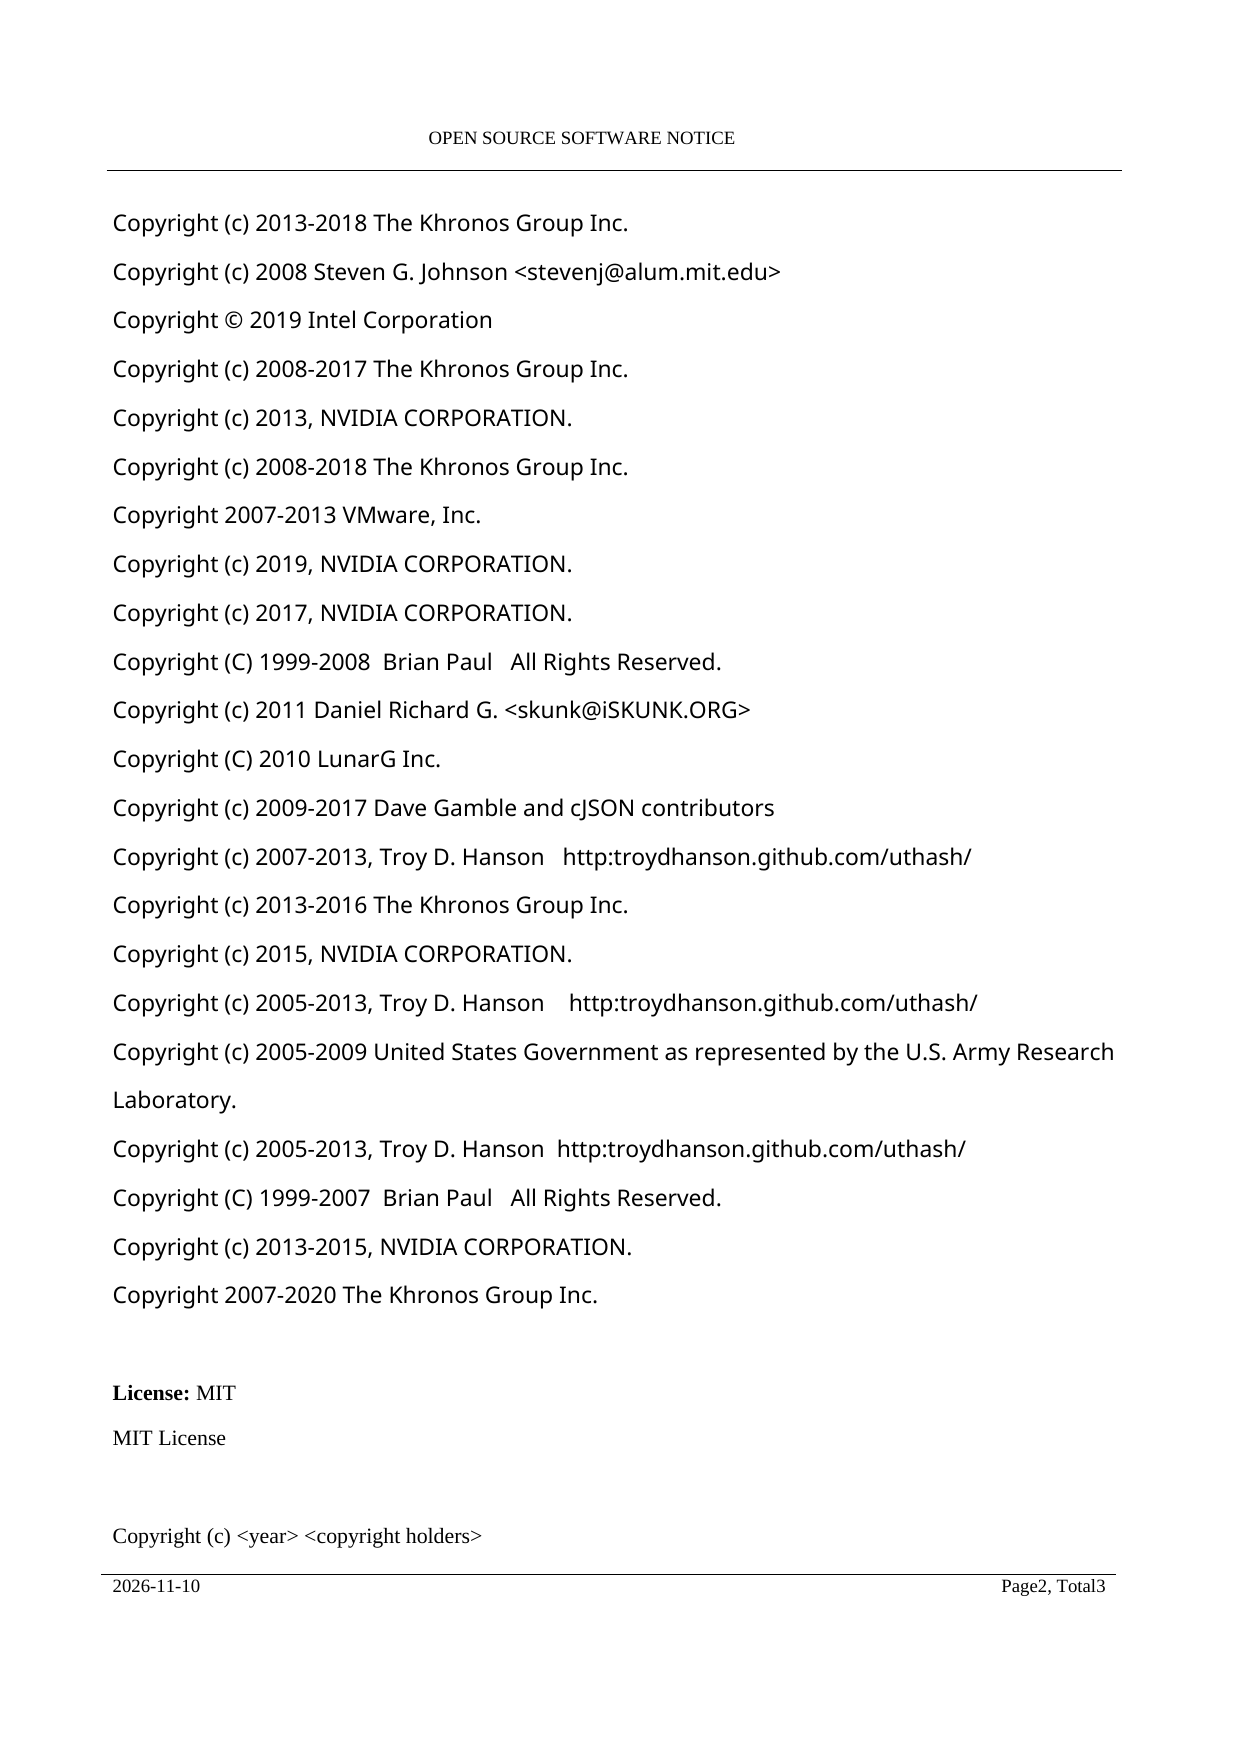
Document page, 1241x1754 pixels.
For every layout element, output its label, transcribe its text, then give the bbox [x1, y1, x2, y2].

text License: MIT [112, 1376, 1128, 1409]
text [112, 1421, 1128, 1551]
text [112, 206, 1128, 1360]
